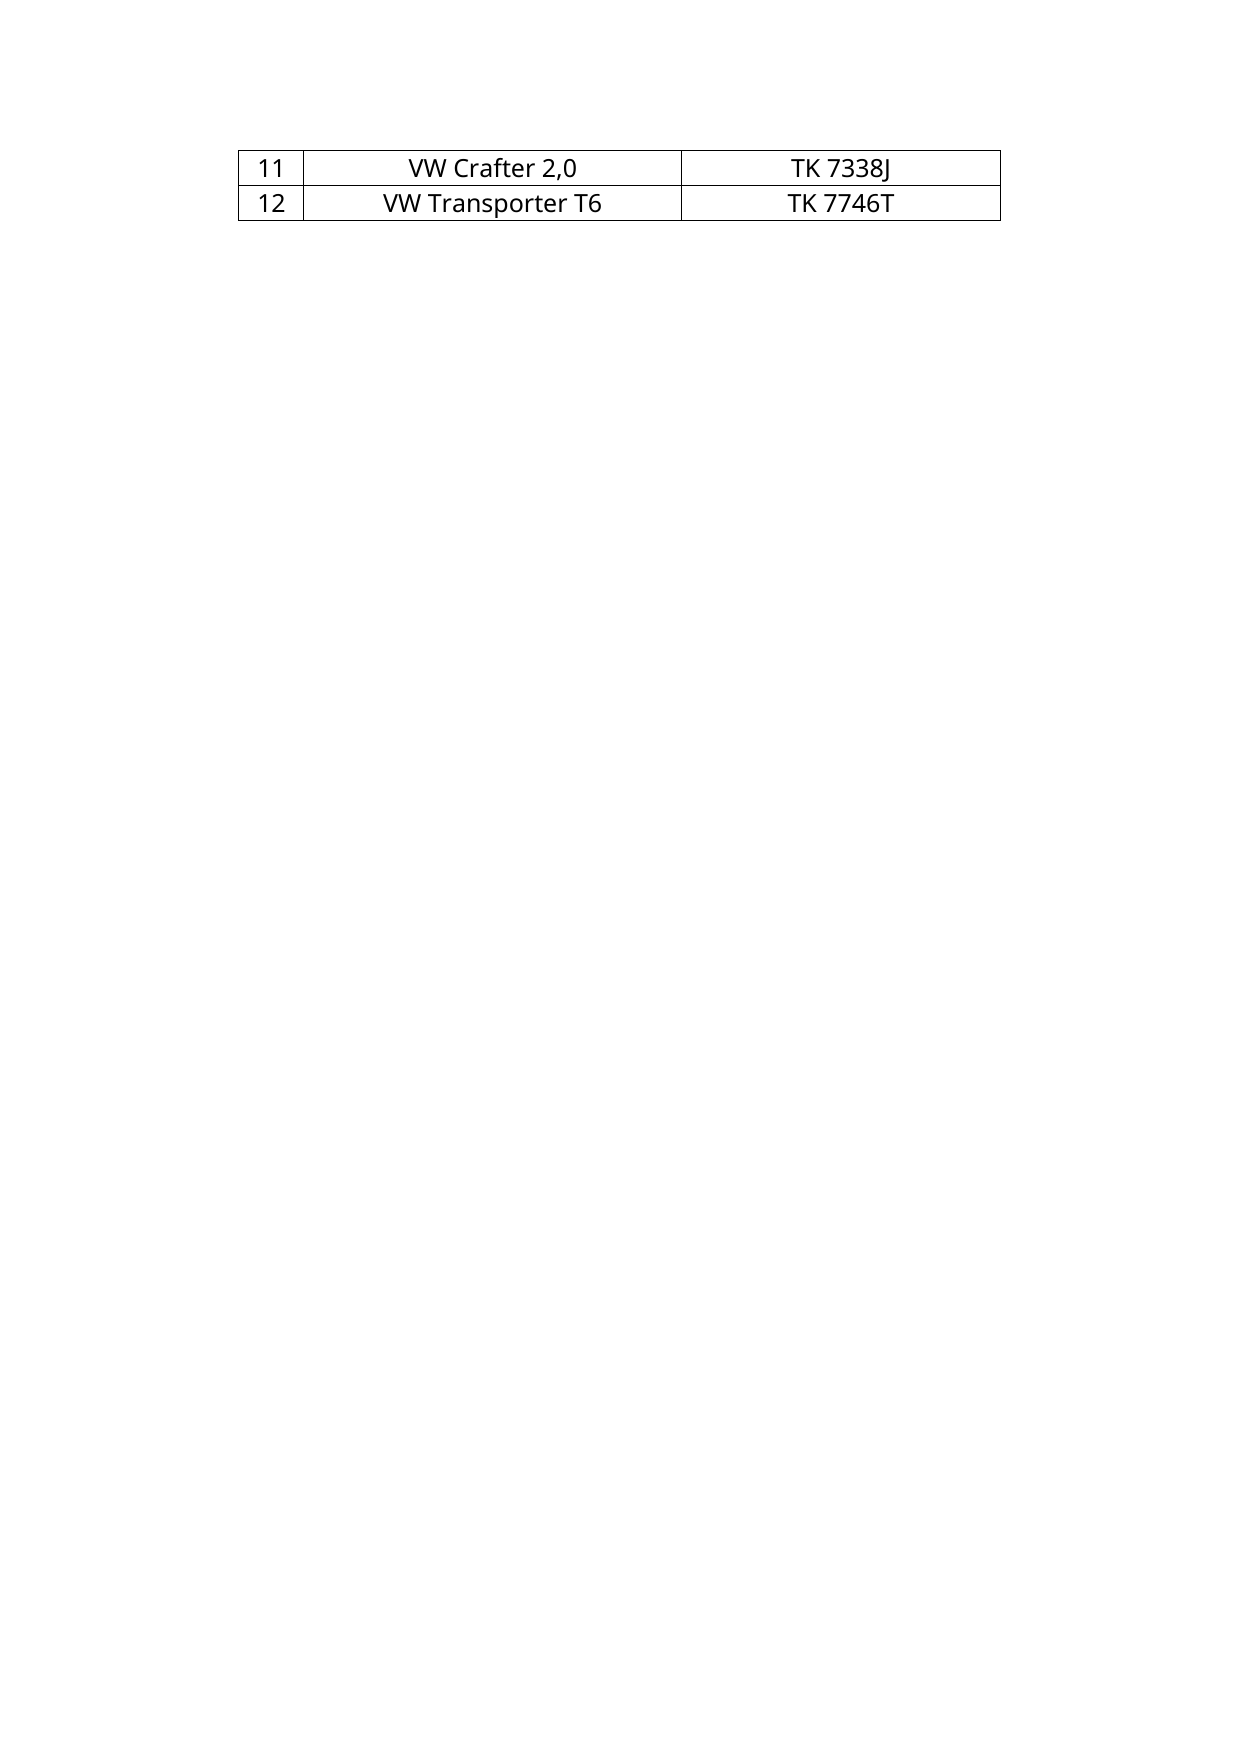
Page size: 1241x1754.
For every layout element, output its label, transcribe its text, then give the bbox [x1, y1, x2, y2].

table_cell TK 7338J [682, 151, 1000, 185]
table_cell VW Crafter 2,0 [304, 151, 681, 185]
table_cell 12 [239, 186, 303, 220]
table_cell TK 7746T [682, 186, 1000, 220]
table_cell VW Transporter T6 [304, 186, 681, 220]
table_cell 11 [239, 151, 303, 185]
